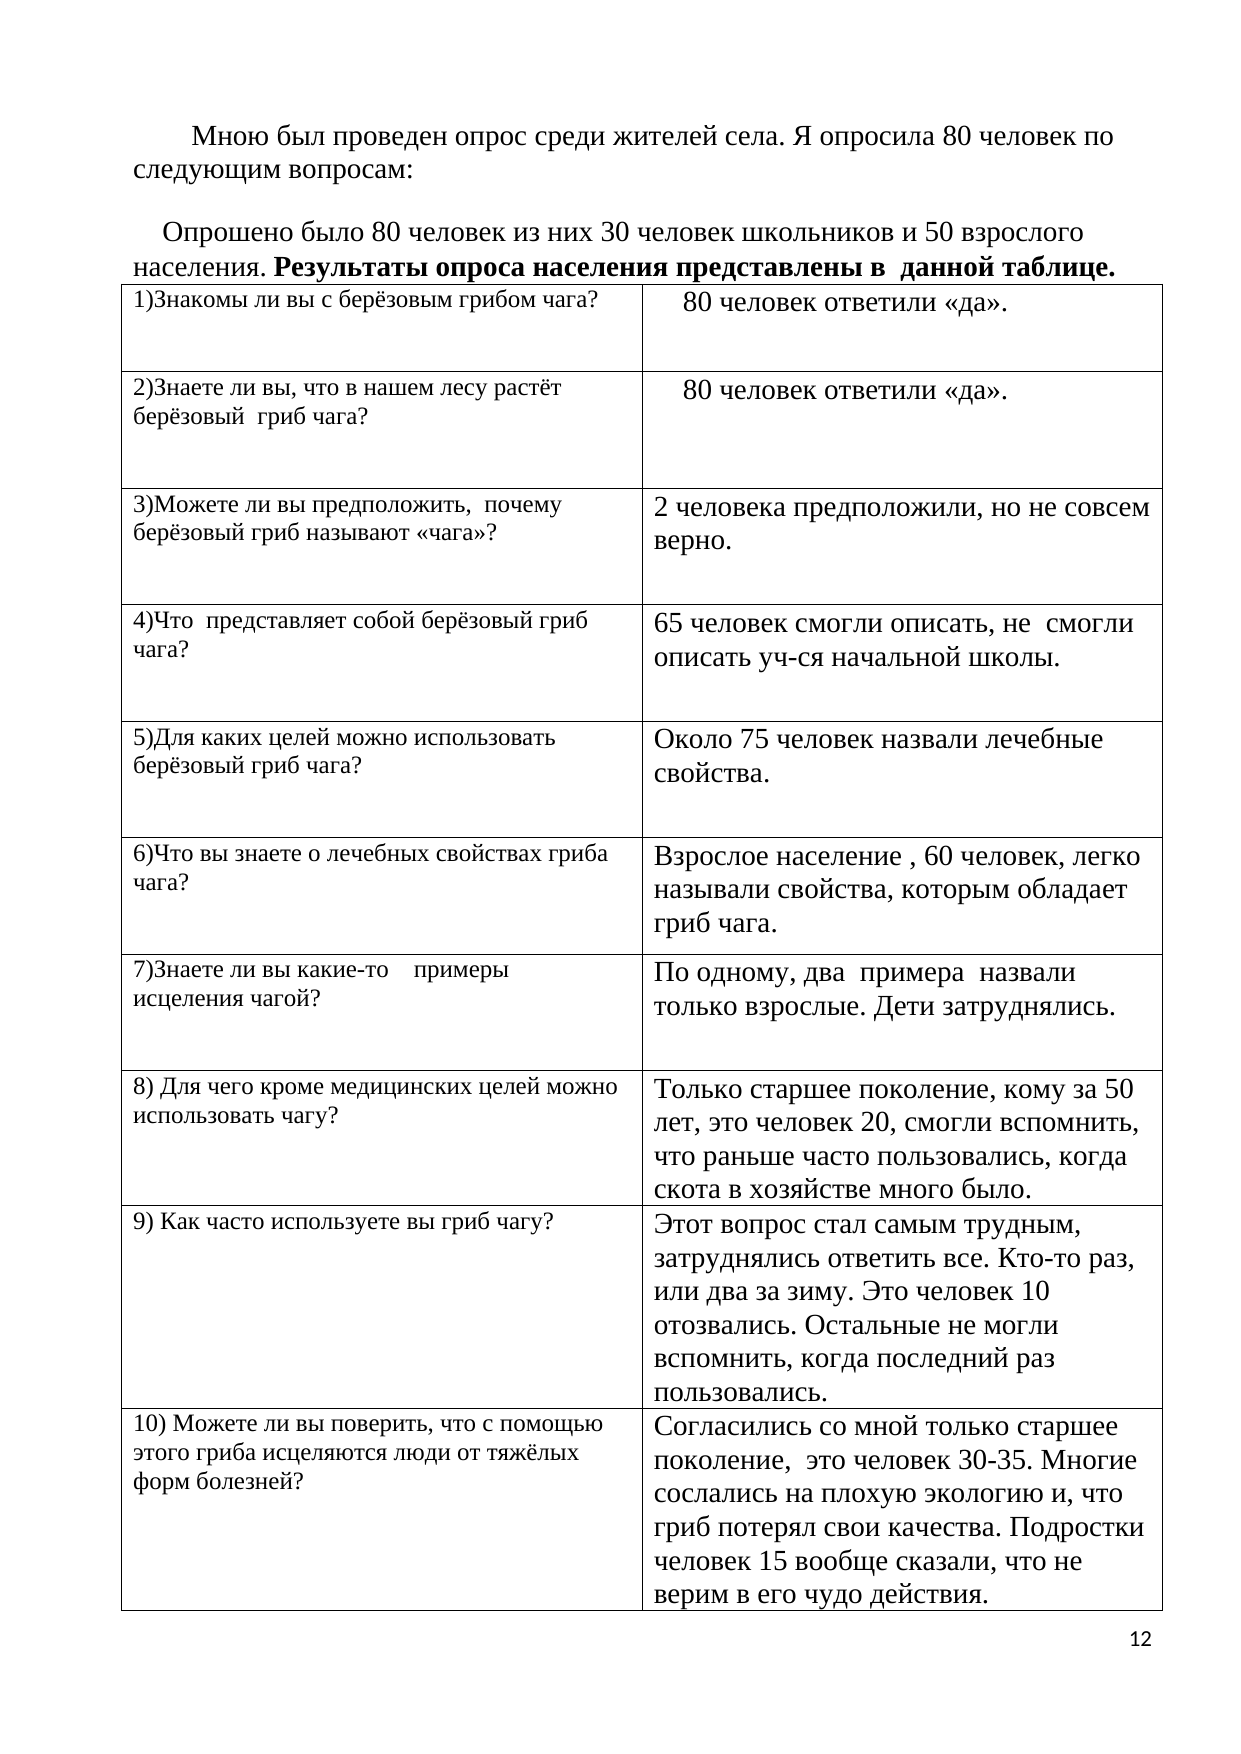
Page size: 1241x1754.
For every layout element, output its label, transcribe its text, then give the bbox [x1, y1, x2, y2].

table_cell По одному, два примера назвали только взрослые. Дети затруднялись. [643, 955, 1162, 1070]
table_cell Взрослое население , 60 человек, легко называли свойства, которым обладает гриб чага. [643, 838, 1162, 953]
table_header 1)Знакомы ли вы с берёзовым грибом чага? [122, 285, 642, 371]
table_cell Только старшее поколение, кому за 50 лет, это человек 20, смогли вспомнить, что раньше часто пользовались, когда скота в хозяйстве много было. [643, 1071, 1162, 1205]
table_cell 65 человек смогли описать, не смогли описать уч-ся начальной школы. [643, 605, 1162, 721]
table_cell 3)Можете ли вы предположить, почему берёзовый гриб называют «чага»? [122, 489, 642, 604]
table_cell 6)Что вы знаете о лечебных свойствах гриба чага? [122, 838, 642, 953]
text Опрошено было 80 человек из них 30 человек школьников и 50 взрослого населения. Результаты опроса населения представлены в данной таблице. [133, 214, 1152, 283]
table_cell 5)Для каких целей можно использовать берёзовый гриб чага? [122, 722, 642, 837]
table_cell Согласились со мной только старшее поколение, это человек 30-35. Многие сослались на плохую экологию и, что гриб потерял свои качества. Подростки человек 15 вообще сказали, что не верим в его чудо действия. [643, 1409, 1162, 1610]
table_cell Около 75 человек назвали лечебные свойства. [643, 722, 1162, 837]
table_cell 2 человека предположили, но не совсем верно. [643, 489, 1162, 604]
table_cell 7)Знаете ли вы какие-то примеры исцеления чагой? [122, 955, 642, 1070]
table_cell 80 человек ответили «да». [643, 372, 1162, 488]
text Мною был проведен опрос среди жителей села. Я опросила 80 человек по следующим вопросам: [133, 118, 1152, 185]
table_cell 9) Как часто используете вы гриб чагу? [122, 1206, 642, 1407]
table_header 80 человек ответили «да». [643, 285, 1162, 371]
table_cell 4)Что представляет собой берёзовый гриб чага? [122, 605, 642, 721]
table_cell 2)Знаете ли вы, что в нашем лесу растёт берёзовый гриб чага? [122, 372, 642, 488]
table_cell 10) Можете ли вы поверить, что с помощью этого гриба исцеляются люди от тяжёлых форм болезней? [122, 1409, 642, 1610]
table_cell Этот вопрос стал самым трудным, затруднялись ответить все. Кто-то раз, или два за зиму. Это человек 10 отозвались. Остальные не могли вспомнить, когда последний раз пользовались. [643, 1206, 1162, 1407]
table_cell 8) Для чего кроме медицинских целей можно использовать чагу? [122, 1071, 642, 1205]
